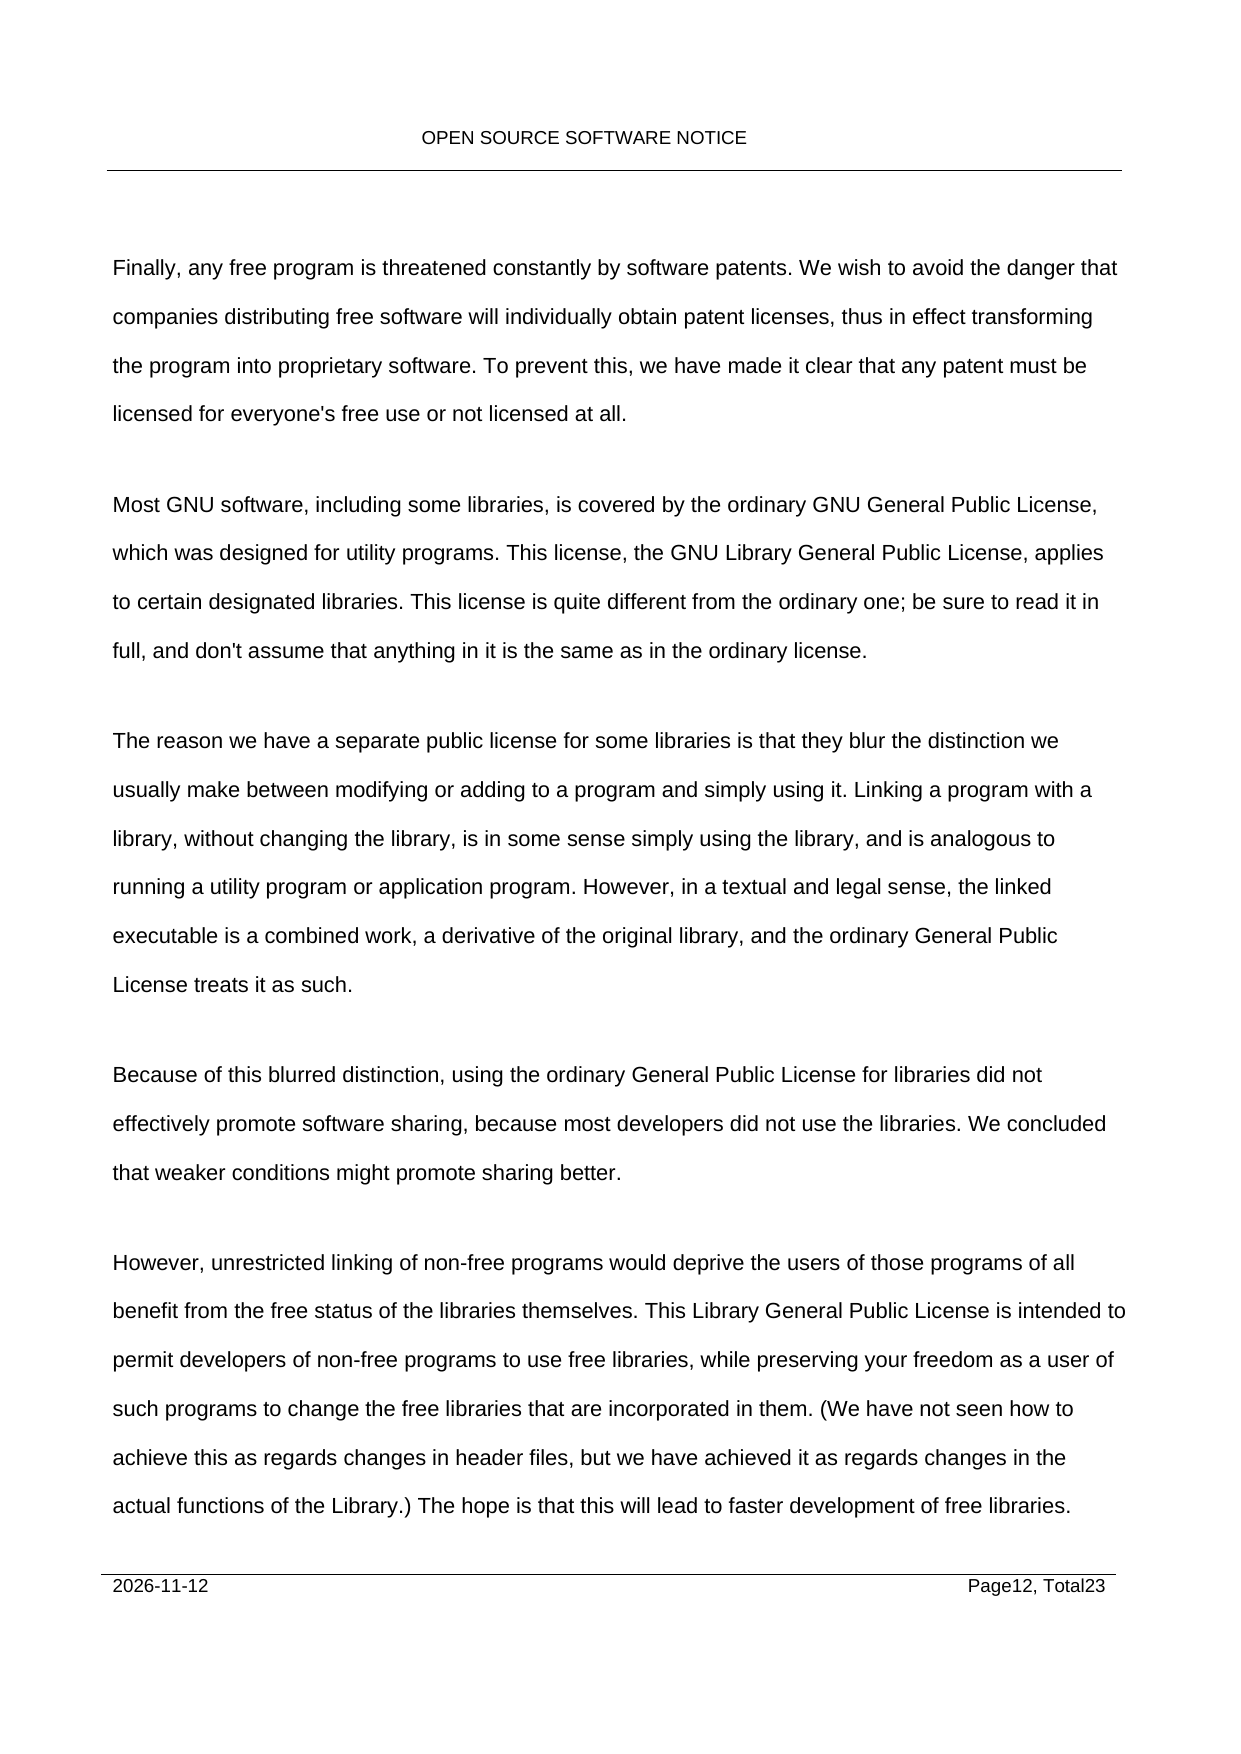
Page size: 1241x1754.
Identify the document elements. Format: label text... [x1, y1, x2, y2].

text Most GNU software, including some libraries, is covered by the ordinary GNU General Public License, which was designed for utility programs. This license, the GNU Library General Public License, applies to certain designated libraries. This license is quite different from the ordinary one; be sure to read it in full, and don't assume that anything in it is the same as in the ordinary license. [112, 488, 1128, 667]
text However, unrestricted linking of non-free programs would deprive the users of those programs of all benefit from the free status of the libraries themselves. This Library General Public License is intended to permit developers of non-free programs to use free libraries, while preserving your freedom as a user of such programs to change the free libraries that are incorporated in them. (We have not seen how to achieve this as regards changes in header files, but we have achieved it as regards changes in the actual functions of the Library.) The hope is that this will lead to faster development of free libraries. [112, 1246, 1128, 1522]
text The reason we have a separate public license for some libraries is that they blur the distinction we usually make between modifying or adding to a program and simply using it. Linking a program with a library, without changing the library, is in some sense simply using the library, and is analogous to running a utility program or application program. However, in a textual and legal sense, the linked executable is a combined work, a derivative of the original library, and the ordinary General Public License treats it as such. [112, 724, 1128, 1001]
text Finally, any free program is threatened constantly by software patents. We wish to avoid the danger that companies distributing free software will individually obtain patent licenses, thus in effect transforming the program into proprietary software. To prevent this, we have made it clear that any patent must be licensed for everyone's free use or not licensed at all. [112, 251, 1128, 430]
text Because of this blurred distinction, using the ordinary General Public License for libraries did not effectively promote software sharing, because most developers did not use the libraries. We concluded that weaker conditions might promote sharing better. [112, 1058, 1128, 1188]
